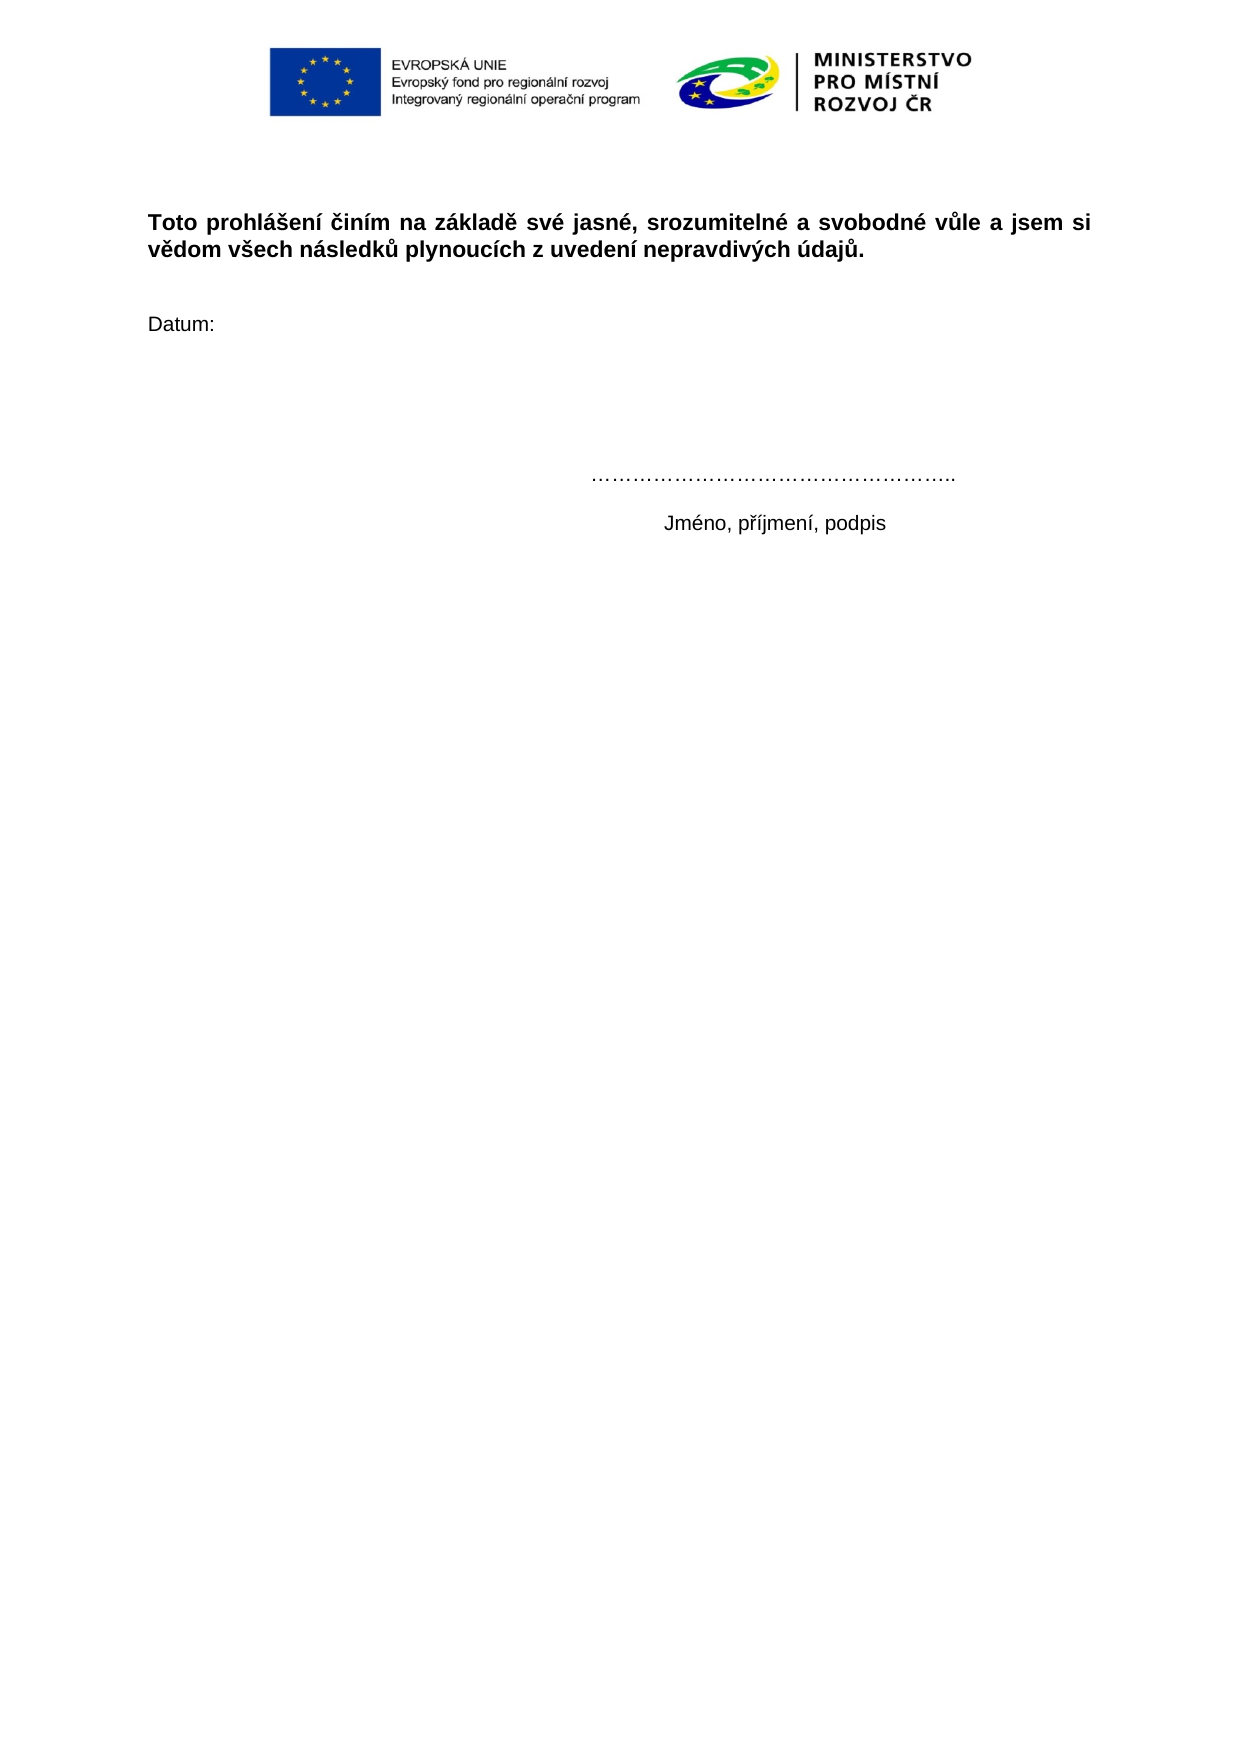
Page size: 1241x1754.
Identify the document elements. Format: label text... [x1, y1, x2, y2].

subtitle Datum: [148, 311, 1093, 336]
picture [246, 24, 995, 138]
subtitle …………………………………………….. [516, 461, 1093, 486]
text Jméno, příjmení, podpis [590, 511, 1196, 535]
text Toto prohlášení činím na základě své jasné, srozumitelné a svobodné vůle a jsem si vědom všech následků plynoucích z uvedení nepravdivých údajů. [148, 209, 1093, 262]
